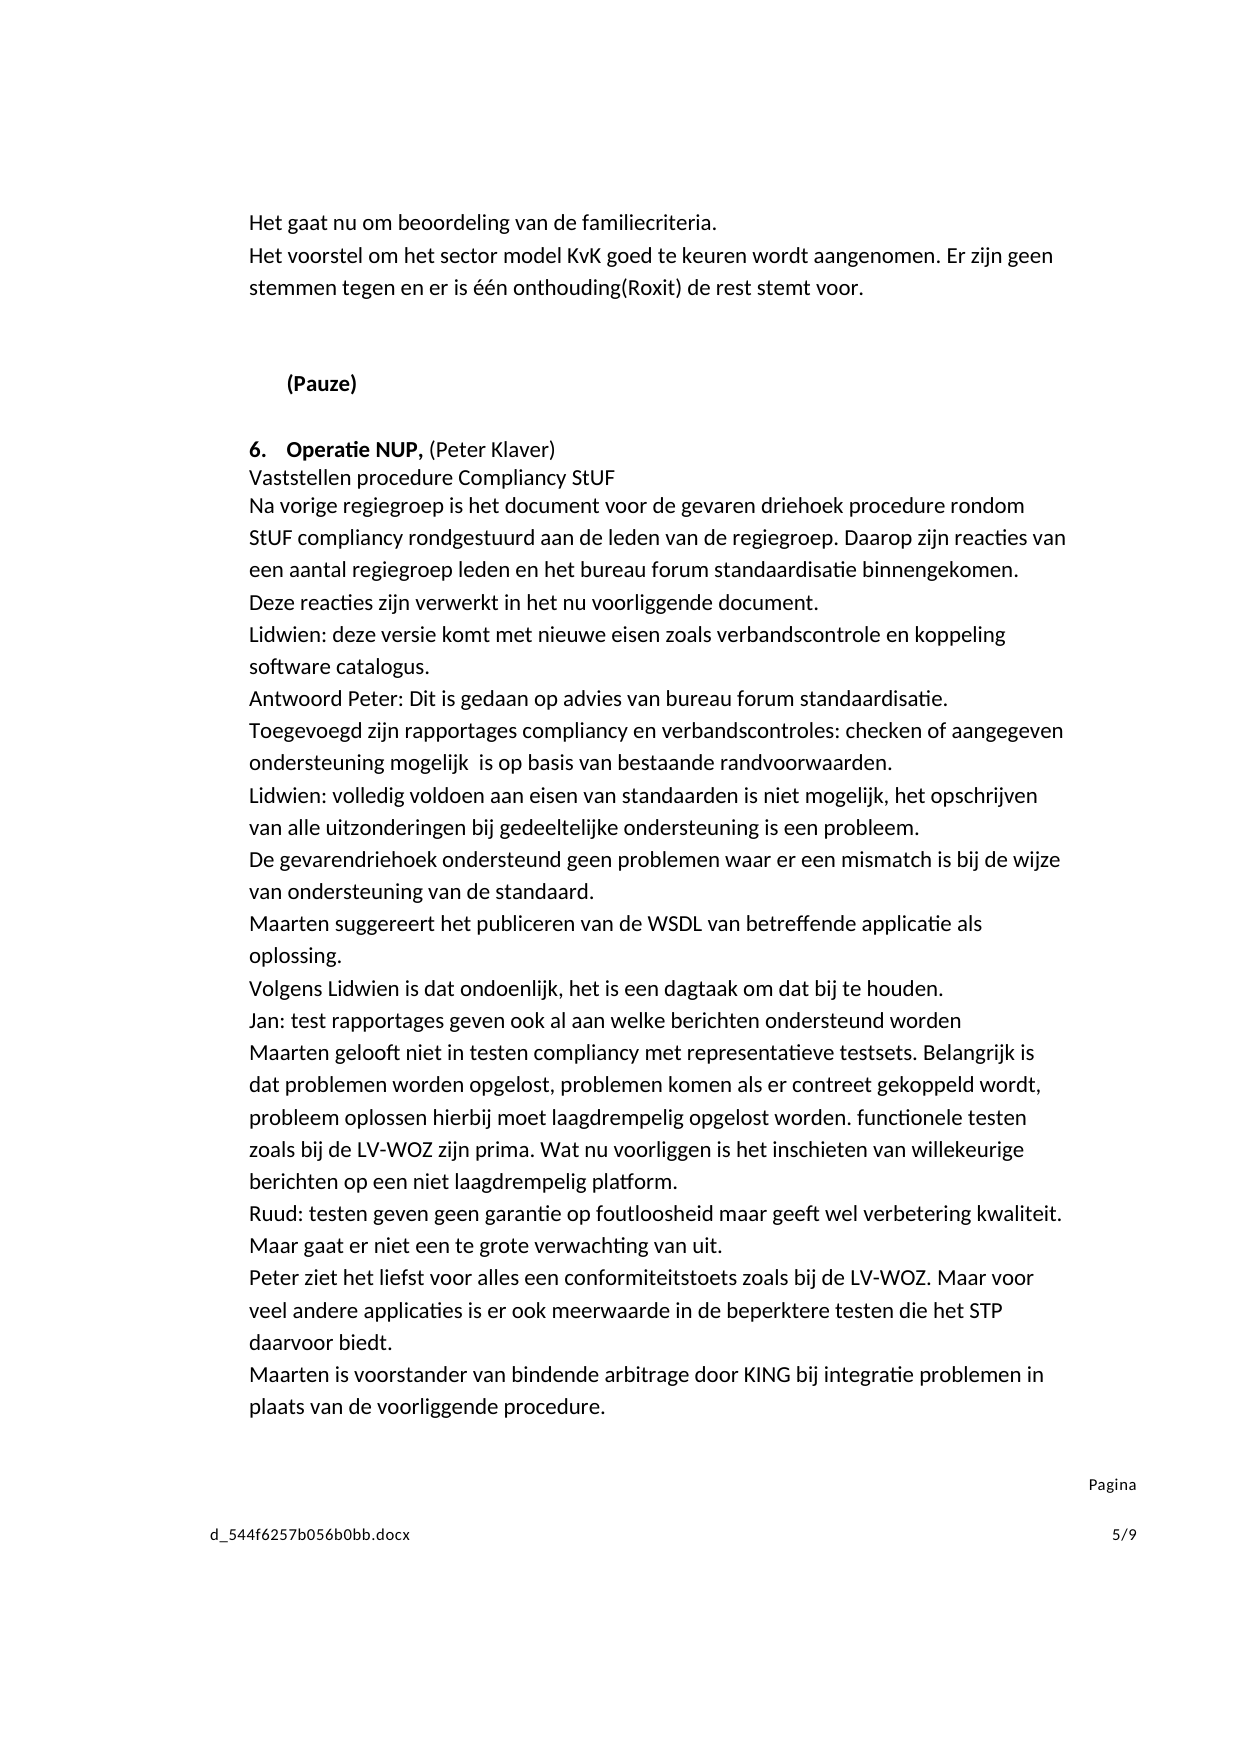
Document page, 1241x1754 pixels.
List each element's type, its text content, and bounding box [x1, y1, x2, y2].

text De gevarendriehoek ondersteund geen problemen waar er een mismatch is bij de wijze van ondersteuning van de standaard. [249, 845, 1068, 905]
text Vaststellen procedure Compliancy StUF [249, 463, 1139, 491]
text Maarten suggereert het publiceren van de WSDL van betreffende applicatie als oplossing. [249, 909, 1068, 970]
text Lidwien: volledig voldoen aan eisen van standaarden is niet mogelijk, het opschrijven van alle uitzonderingen bij gedeeltelijke ondersteuning is een probleem. [249, 781, 1068, 841]
text Na vorige regiegroep is het document voor de gevaren driehoek procedure rondom StUF compliancy rondgestuurd aan de leden van de regiegroep. Daarop zijn reacties van een aantal regiegroep leden en het bureau forum standaardisatie binnengekomen. Deze reacties zijn verwerkt in het nu voorliggende document. [249, 491, 1068, 616]
text (Pauze) [286, 369, 1068, 430]
text Jan: test rapportages geven ook al aan welke berichten ondersteund worden [249, 1006, 1068, 1034]
text Antwoord Peter: Dit is gedaan op advies van bureau forum standaardisatie. Toegevoegd zijn rapportages compliancy en verbandscontroles: checken of aangegeven ondersteuning mogelijk is op basis van bestaande randvoorwaarden. [249, 684, 1068, 777]
text Ruud: testen geven geen garantie op foutloosheid maar geeft wel verbetering kwaliteit. Maar gaat er niet een te grote verwachting van uit. [249, 1199, 1068, 1259]
text Het gaat nu om beoordeling van de familiecriteria. [249, 208, 1068, 237]
text Lidwien: deze versie komt met nieuwe eisen zoals verbandscontrole en koppeling software catalogus. [249, 620, 1068, 680]
text Maarten is voorstander van bindende arbitrage door KING bij integratie problemen in plaats van de voorliggende procedure. [249, 1360, 1068, 1420]
text Peter ziet het liefst voor alles een conformiteitstoets zoals bij de LV-WOZ. Maar voor veel andere applicaties is er ook meerwaarde in de beperktere testen die het STP daarvoor biedt. [249, 1263, 1068, 1356]
text Volgens Lidwien is dat ondoenlijk, het is een dagtaak om dat bij te houden. [249, 974, 1068, 1002]
text Maarten gelooft niet in testen compliancy met representatieve testsets. Belangrijk is dat problemen worden opgelost, problemen komen als er contreet gekoppeld wordt, probleem oplossen hierbij moet laagdrempelig opgelost worden. functionele testen zoals bij de LV-WOZ zijn prima. Wat nu voorliggen is het inschieten van willekeurige berichten op een niet laagdrempelig platform. [249, 1038, 1068, 1195]
list Operatie NUP, (Peter Klaver) [249, 434, 1068, 463]
text Het voorstel om het sector model KvK goed te keuren wordt aangenomen. Er zijn geen stemmen tegen en er is één onthouding(Roxit) de rest stemt voor. [249, 241, 1068, 301]
